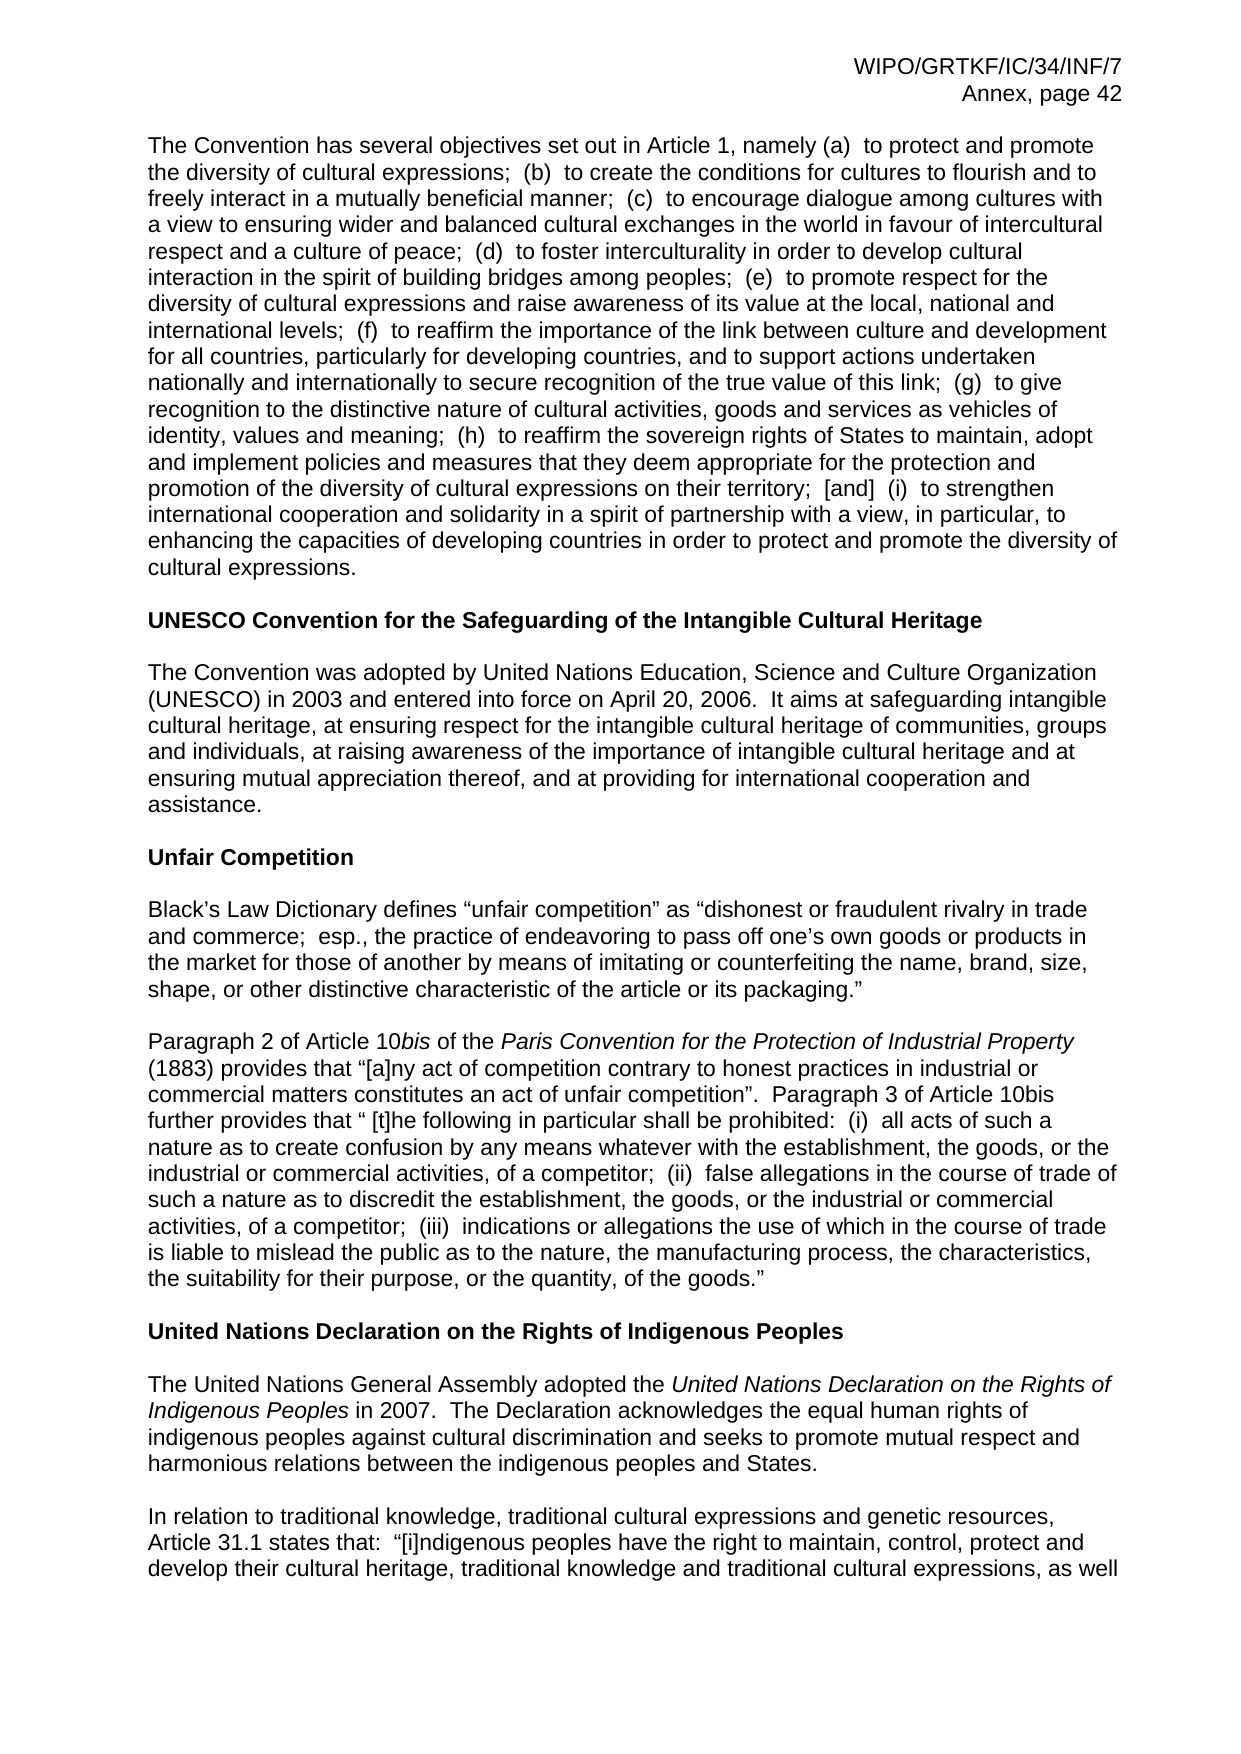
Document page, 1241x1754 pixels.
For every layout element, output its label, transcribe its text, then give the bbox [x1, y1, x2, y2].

text The Convention has several objectives set out in Article 1, namely (a) to protect and promote the diversity of cultural expressions; (b) to create the conditions for cultures to flourish and to freely interact in a mutually beneficial manner; (c) to encourage dialogue among cultures with a view to ensuring wider and balanced cultural exchanges in the world in favour of intercultural respect and a culture of peace; (d) to foster interculturality in order to develop cultural interaction in the spirit of building bridges among peoples; (e) to promote respect for the diversity of cultural expressions and raise awareness of its value at the local, national and international levels; (f) to reaffirm the importance of the link between culture and development for all countries, particularly for developing countries, and to support actions undertaken nationally and internationally to secure recognition of the true value of this link; (g) to give recognition to the distinctive nature of cultural activities, goods and services as vehicles of identity, values and meaning; (h) to reaffirm the sovereign rights of States to maintain, adopt and implement policies and measures that they deem appropriate for the protection and promotion of the diversity of cultural expressions on their territory; [and] (i) to strengthen international cooperation and solidarity in a spirit of partnership with a view, in particular, to enhancing the capacities of developing countries in order to protect and promote the diversity of cultural expressions. [148, 132, 1122, 580]
text Black’s Law Dictionary defines “unfair competition” as “dishonest or fraudulent rivalry in trade and commerce; esp., the practice of endeavoring to pass off one’s own goods or products in the market for those of another by means of imitating or counterfeiting the name, brand, size, shape, or other distinctive characteristic of the article or its packaging.” [148, 896, 1122, 1002]
text UNESCO Convention for the Safeguarding of the Intangible Cultural Heritage [148, 607, 1122, 633]
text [148, 1503, 1122, 1582]
text The Convention was adopted by United Nations Education, Science and Culture Organization (UNESCO) in 2003 and entered into force on April 20, 2006. It aims at safeguarding intangible cultural heritage, at ensuring respect for the intangible cultural heritage of communities, groups and individuals, at raising awareness of the importance of intangible cultural heritage and at ensuring mutual appreciation thereof, and at providing for international cooperation and assistance. [148, 659, 1122, 817]
text United Nations Declaration on the Rights of Indigenous Peoples [148, 1318, 1122, 1344]
text The United Nations General Assembly adopted the United Nations Declaration on the Rights of Indigenous Peoples in 2007. The Declaration acknowledges the equal human rights of indigenous peoples against cultural discrimination and seeks to promote mutual respect and harmonious relations between the indigenous peoples and States. [148, 1371, 1122, 1476]
text Unfair Competition [148, 844, 1122, 870]
text Paragraph 2 of Article 10bis of the Paris Convention for the Protection of Industrial Property (1883) provides that “[a]ny act of competition contrary to honest practices in industrial or commercial matters constitutes an act of unfair competition”. Paragraph 3 of Article 10bis further provides that “ [t]he following in particular shall be prohibited: (i) all acts of such a nature as to create confusion by any means whatever with the establishment, the goods, or the industrial or commercial activities, of a competitor; (ii) false allegations in the course of trade of such a nature as to discredit the establishment, the goods, or the industrial or commercial activities, of a competitor; (iii) indications or allegations the use of which in the course of trade is liable to mislead the public as to the nature, the manufacturing process, the characteristics, the suitability for their purpose, or the quantity, of the goods.” [148, 1028, 1122, 1292]
